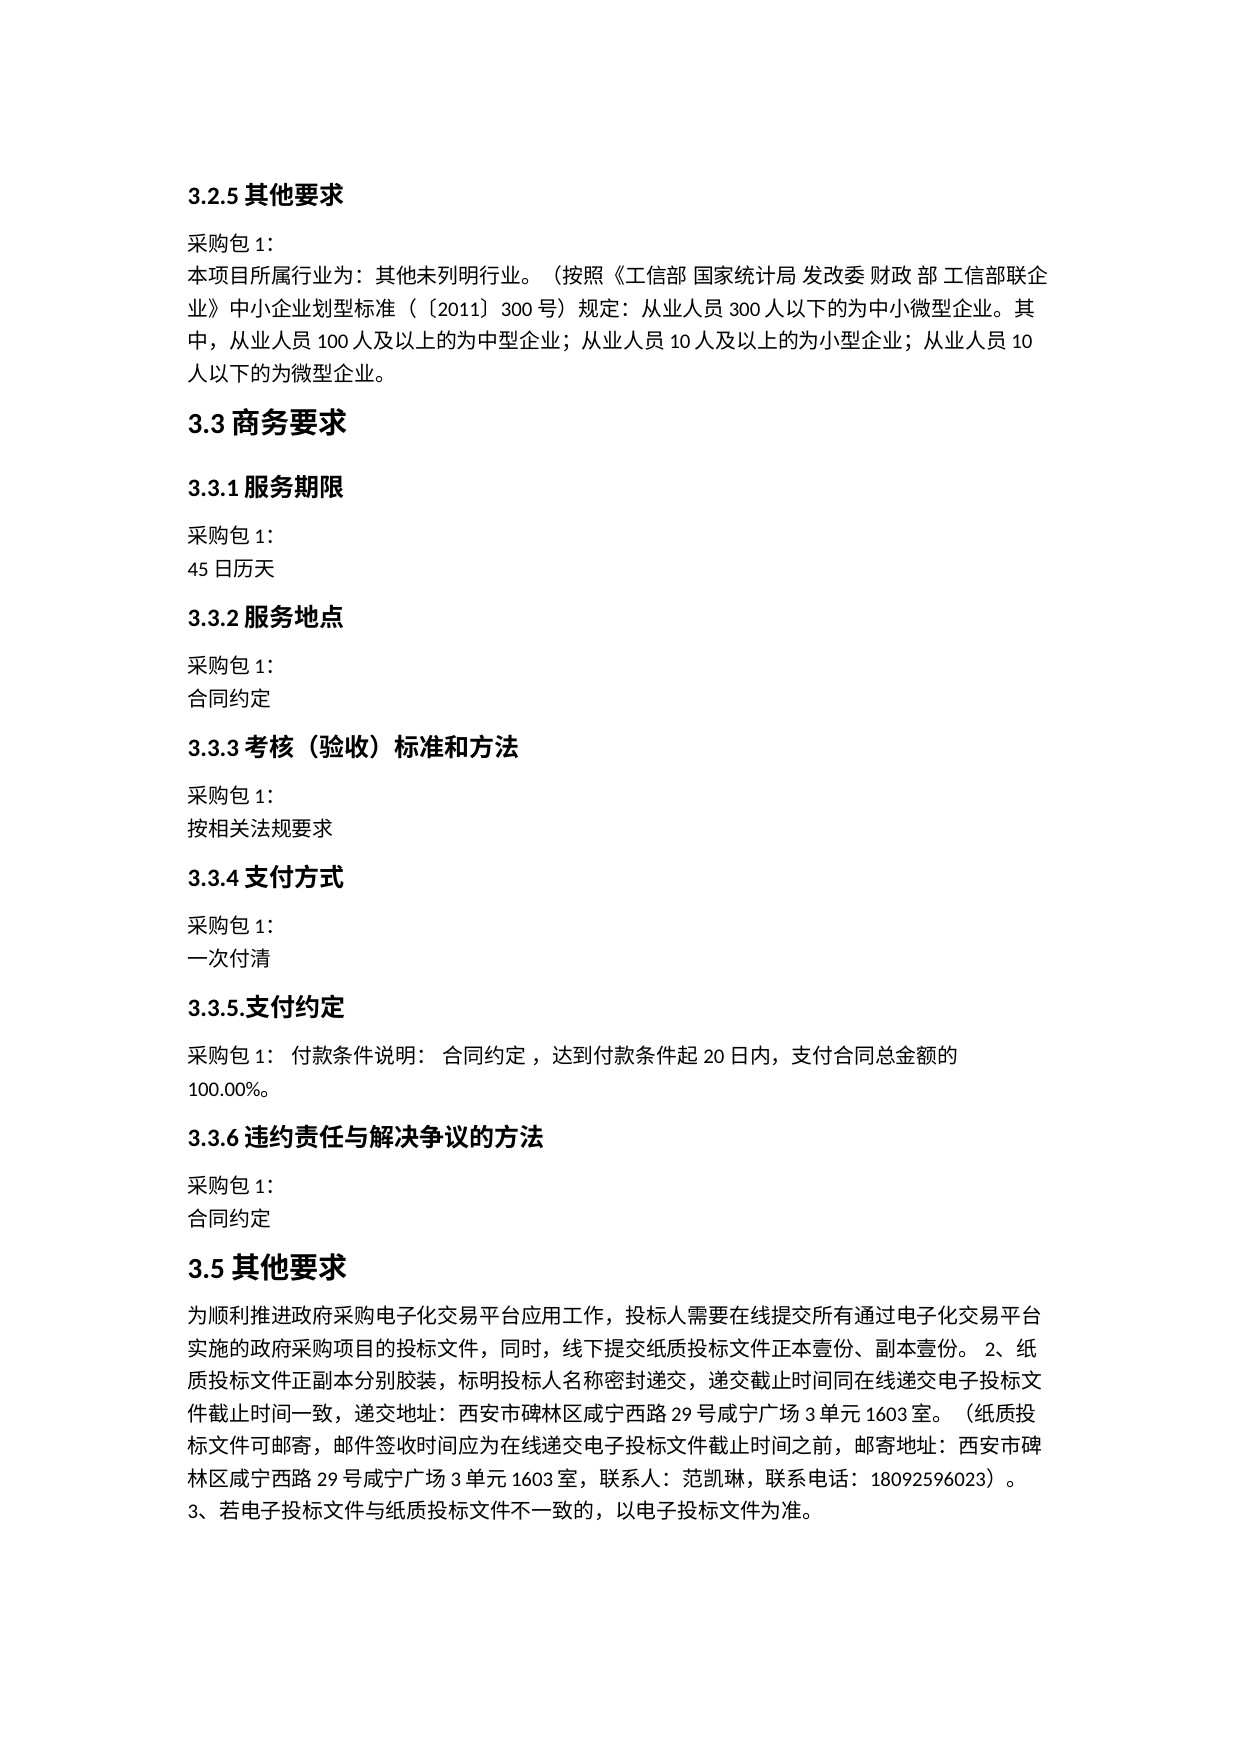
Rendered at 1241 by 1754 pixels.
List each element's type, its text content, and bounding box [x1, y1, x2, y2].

text 3.3.3考核（验收）标准和方法 [187, 714, 1053, 779]
text 3.2.5其他要求 [187, 162, 1053, 227]
text 采购包1： [187, 909, 1053, 942]
text 3.3.6违约责任与解决争议的方法 [187, 1104, 1053, 1169]
text 3.3.5.支付约定 [187, 974, 1053, 1039]
text 为顺利推进政府采购电子化交易平台应用工作，投标人需要在线提交所有通过电子化交易平台实施的政府采购项目的投标文件，同时，线下提交纸质投标文件正本壹份、副本壹份。 2、纸质投标文件正副本分别胶装，标明投标人名称密封递交，递交截止时间同在线递交电子投标文件截止时间一致，递交地址：西安市碑林区咸宁西路29号咸宁广场3单元1603室。（纸质投标文件可邮寄，邮件签收时间应为在线递交电子投标文件截止时间之前，邮寄地址：西安市碑林区咸宁西路29号咸宁广场3单元1603室，联系人：范凯琳，联系电话：18092596023）。 3、若电子投标文件与纸质投标文件不一致的，以电子投标文件为准。 [187, 1299, 1053, 1527]
text 采购包1： [187, 227, 1053, 259]
text 3.3.1服务期限 [187, 454, 1053, 519]
text 3.3商务要求 [187, 389, 1053, 454]
text 采购包1： [187, 1169, 1053, 1202]
text 按相关法规要求 [187, 812, 1053, 844]
text 3.3.4支付方式 [187, 844, 1053, 909]
text 一次付清 [187, 942, 1053, 974]
text 采购包1： [187, 649, 1053, 682]
text 采购包1： [187, 519, 1053, 552]
text 合同约定 [187, 682, 1053, 714]
text 采购包1： [187, 779, 1053, 812]
text 3.3.2服务地点 [187, 584, 1053, 649]
text 3.5其他要求 [187, 1234, 1053, 1299]
text 合同约定 [187, 1202, 1053, 1234]
text 采购包1： 付款条件说明： 合同约定 ，达到付款条件起 20 日内，支付合同总金额的 100.00%。 [187, 1039, 1053, 1104]
text 45日历天 [187, 552, 1053, 584]
text 本项目所属行业为：其他未列明行业。（按照《工信部 国家统计局 发改委 财政 部 工信部联企业》中小企业划型标准（〔2011〕300 号）规定：从业人员300人以下的为中小微型企业。其中，从业人员100人及以上的为中型企业；从业人员10人及以上的为小型企业；从业人员10人以下的为微型企业。 [187, 259, 1053, 389]
